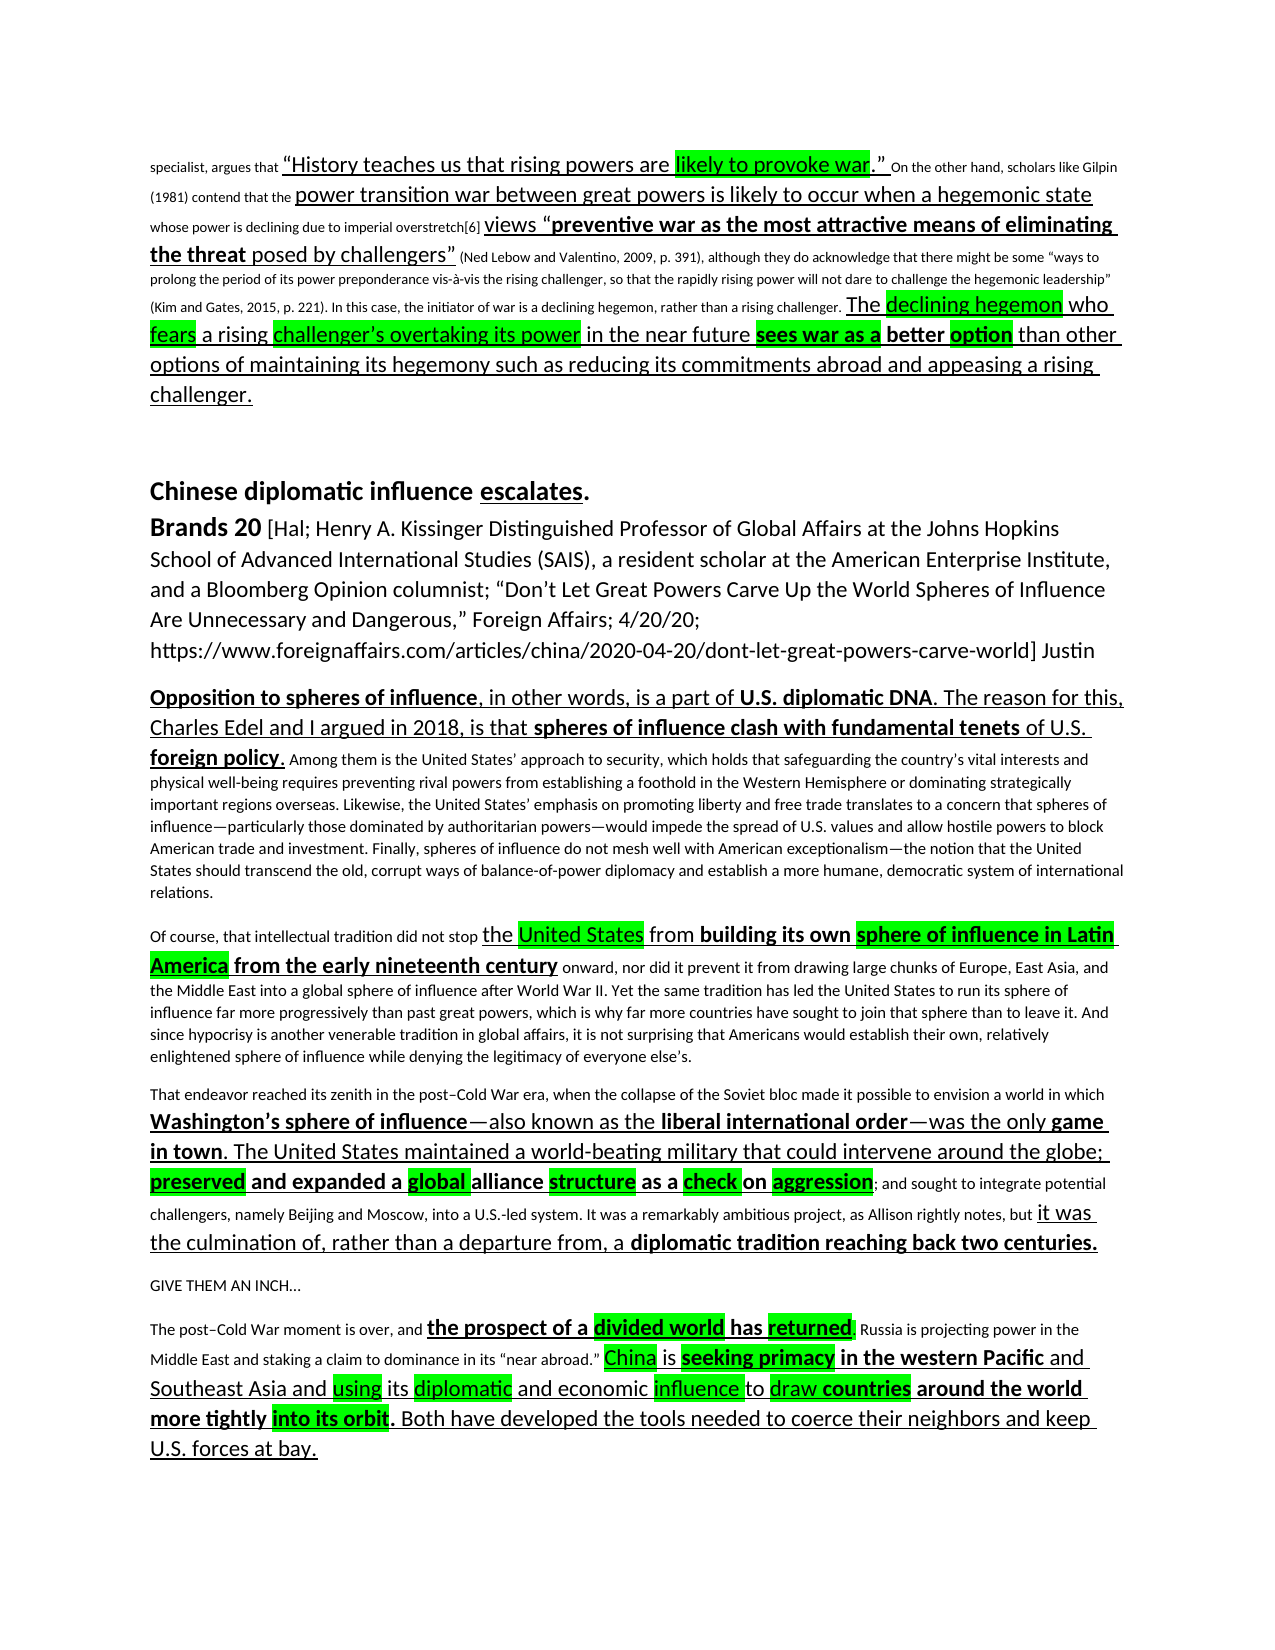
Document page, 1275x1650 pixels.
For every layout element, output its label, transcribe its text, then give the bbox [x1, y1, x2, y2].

text Brands 20 [Hal; Henry A. Kissinger Distinguished Professor of Global Affairs at the Johns Hopkins School of Advanced International Studies (SAIS), a resident scholar at the American Enterprise Institute, and a Bloomberg Opinion columnist; “Don’t Let Great Powers Carve Up the World Spheres of Influence Are Unnecessary and Dangerous,” Foreign Affairs; 4/20/20; https://www.foreignaffairs.com/articles/china/2020-04-20/dont-let-great-powers-carve-world] Justin [150, 510, 1125, 664]
text That endeavor reached its zenith in the post–Cold War era, when the collapse of the Soviet bloc made it possible to envision a world in which Washington’s sphere of influence—also known as the liberal international order—was the only game in town. The United States maintained a world-beating military that could intervene around the globe; preserved and expanded a global alliance structure as a check on aggression; and sought to integrate potential challengers, namely Beijing and Moscow, into a U.S.-led system. It was a remarkably ambitious project, as Allison rightly notes, but it was the culmination of, rather than a departure from, a diplomatic tradition reaching back two centuries. [150, 1084, 1125, 1256]
text Opposition to spheres of influence, in other words, is a part of U.S. diplomatic DNA. The reason for this, Charles Edel and I argued in 2018, is that spheres of influence clash with fundamental tenets of U.S. foreign policy. Among them is the United States’ approach to security, which holds that safeguarding the country’s vital interests and physical well-being requires preventing rival powers from establishing a foothold in the Western Hemisphere or dominating strategically important regions overseas. Likewise, the United States’ emphasis on promoting liberty and free trade translates to a concern that spheres of influence—particularly those dominated by authoritarian powers—would impede the spread of U.S. values and allow hostile powers to block American trade and investment. Finally, spheres of influence do not mesh well with American exceptionalism—the notion that the United States should transcend the old, corrupt ways of balance-of-power diplomacy and establish a more humane, democratic system of international relations. [150, 683, 1125, 902]
subtitle Chinese diplomatic influence escalates. [150, 474, 1125, 507]
text GIVE THEM AN INCH… [150, 1275, 1125, 1295]
text Of course, that intellectual tradition did not stop the United States from building its own sphere of influence in Latin America from the early nineteenth century onward, nor did it prevent it from drawing large chunks of Europe, East Asia, and the Middle East into a global sphere of influence after World War II. Yet the same tradition has led the United States to run its sphere of influence far more progressively than past great powers, which is why far more countries have sought to join that sphere than to leave it. And since hypocrisy is another venerable tradition in global affairs, it is not surprising that Americans would establish their own, relatively enlightened sphere of influence while denying the legitimacy of everyone else’s. [150, 921, 1125, 1066]
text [150, 150, 1125, 409]
text The post–Cold War moment is over, and the prospect of a divided world has returned. Russia is projecting power in the Middle East and staking a claim to dominance in its “near abroad.” China is seeking primacy in the western Pacific and Southeast Asia and using its diplomatic and economic influence to draw countries around the world more tightly into its orbit. Both have developed the tools needed to coerce their neighbors and keep U.S. forces at bay. [150, 1313, 1125, 1462]
